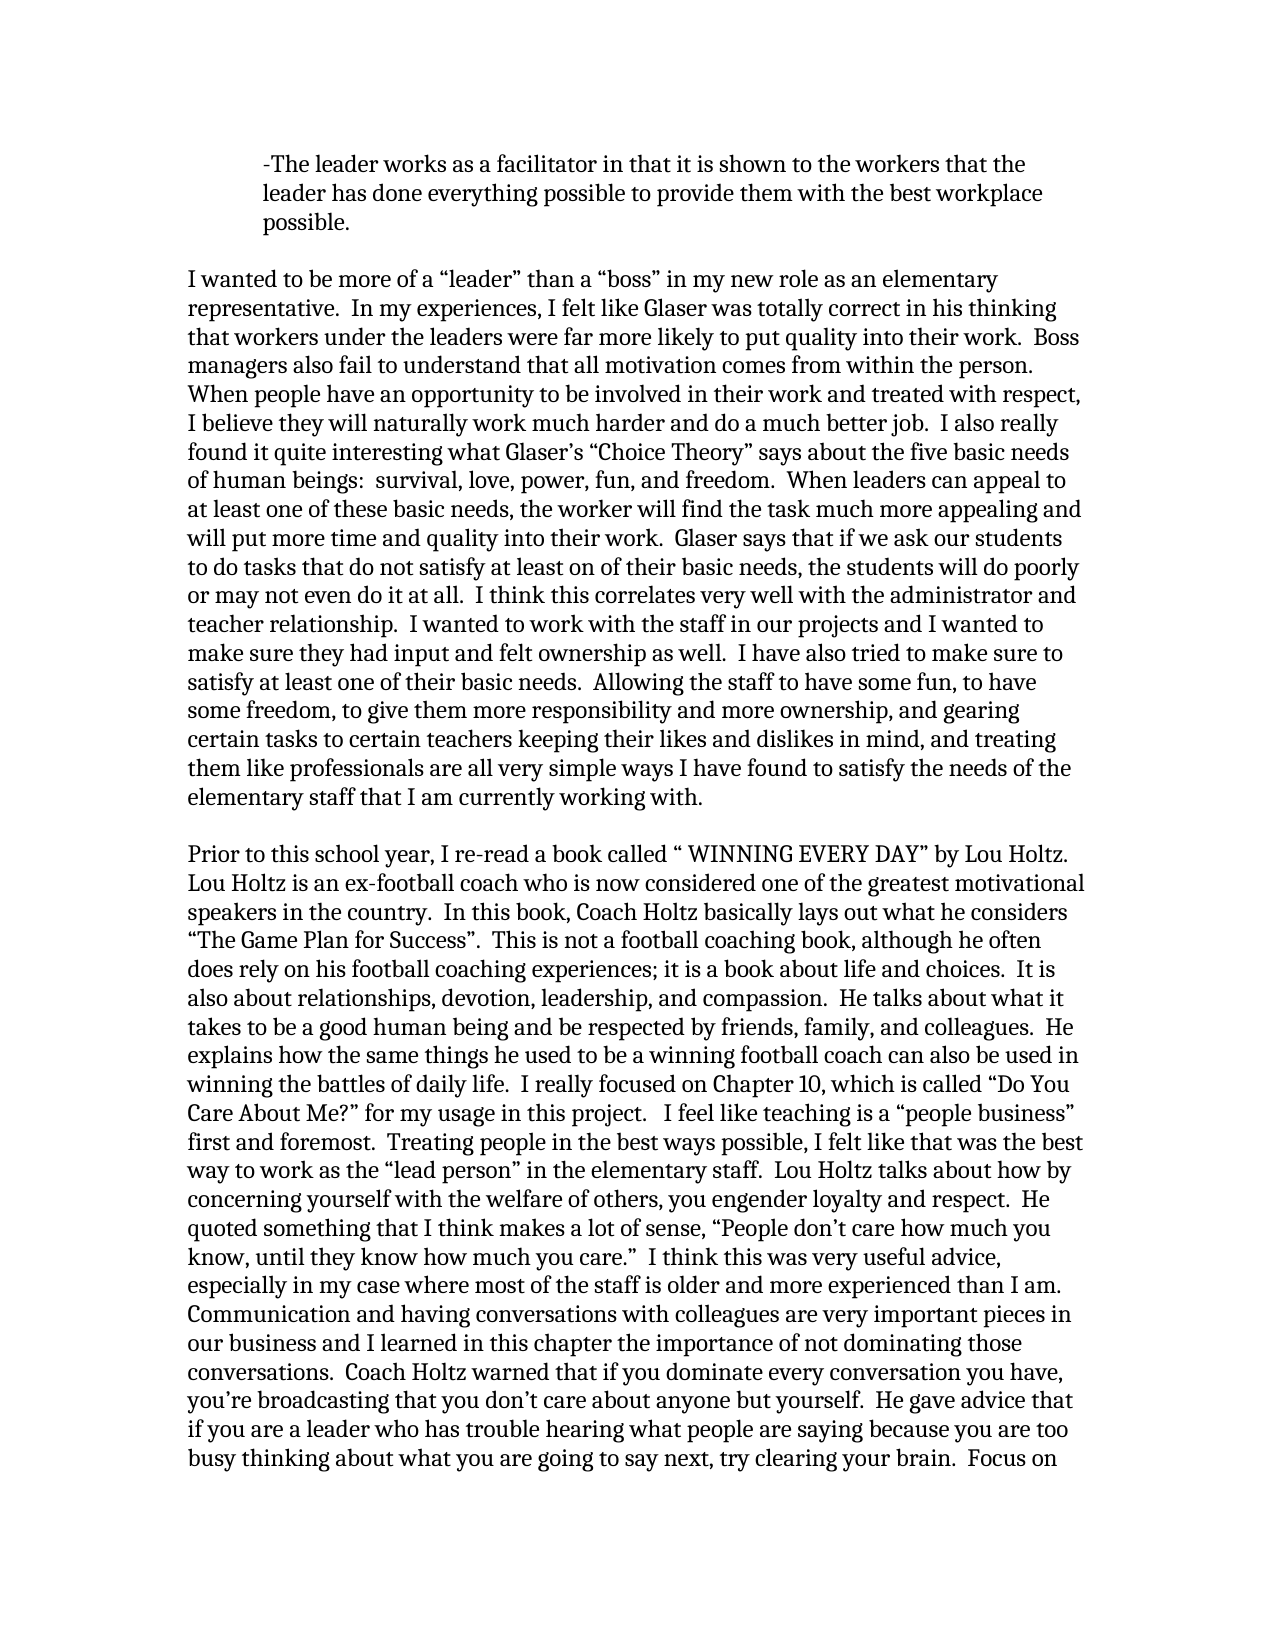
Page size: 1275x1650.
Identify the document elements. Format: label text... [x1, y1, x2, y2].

text I wanted to be more of a “leader” than a “boss” in my new role as an elementary representative. In my experiences, I felt like Glaser was totally correct in his thinking that workers under the leaders were far more likely to put quality into their work. Boss managers also fail to understand that all motivation comes from within the person. When people have an opportunity to be involved in their work and treated with respect, I believe they will naturally work much harder and do a much better job. I also really found it quite interesting what Glaser’s “Choice Theory” says about the five basic needs of human beings: survival, love, power, fun, and freedom. When leaders can appeal to at least one of these basic needs, the worker will find the task much more appealing and will put more time and quality into their work. Glaser says that if we ask our students to do tasks that do not satisfy at least on of their basic needs, the students will do poorly or may not even do it at all. I think this correlates very well with the administrator and teacher relationship. I wanted to work with the staff in our projects and I wanted to make sure they had input and felt ownership as well. I have also tried to make sure to satisfy at least one of their basic needs. Allowing the staff to have some fun, to have some freedom, to give them more responsibility and more ownership, and gearing certain tasks to certain teachers keeping their likes and dislikes in mind, and treating them like professionals are all very simple ways I have found to satisfy the needs of the elementary staff that I am currently working with. [187, 265, 1087, 811]
text -The leader works as a facilitator in that it is shown to the workers that the leader has done everything possible to provide them with the best workplace possible. [262, 150, 1087, 236]
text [187, 840, 1087, 1472]
